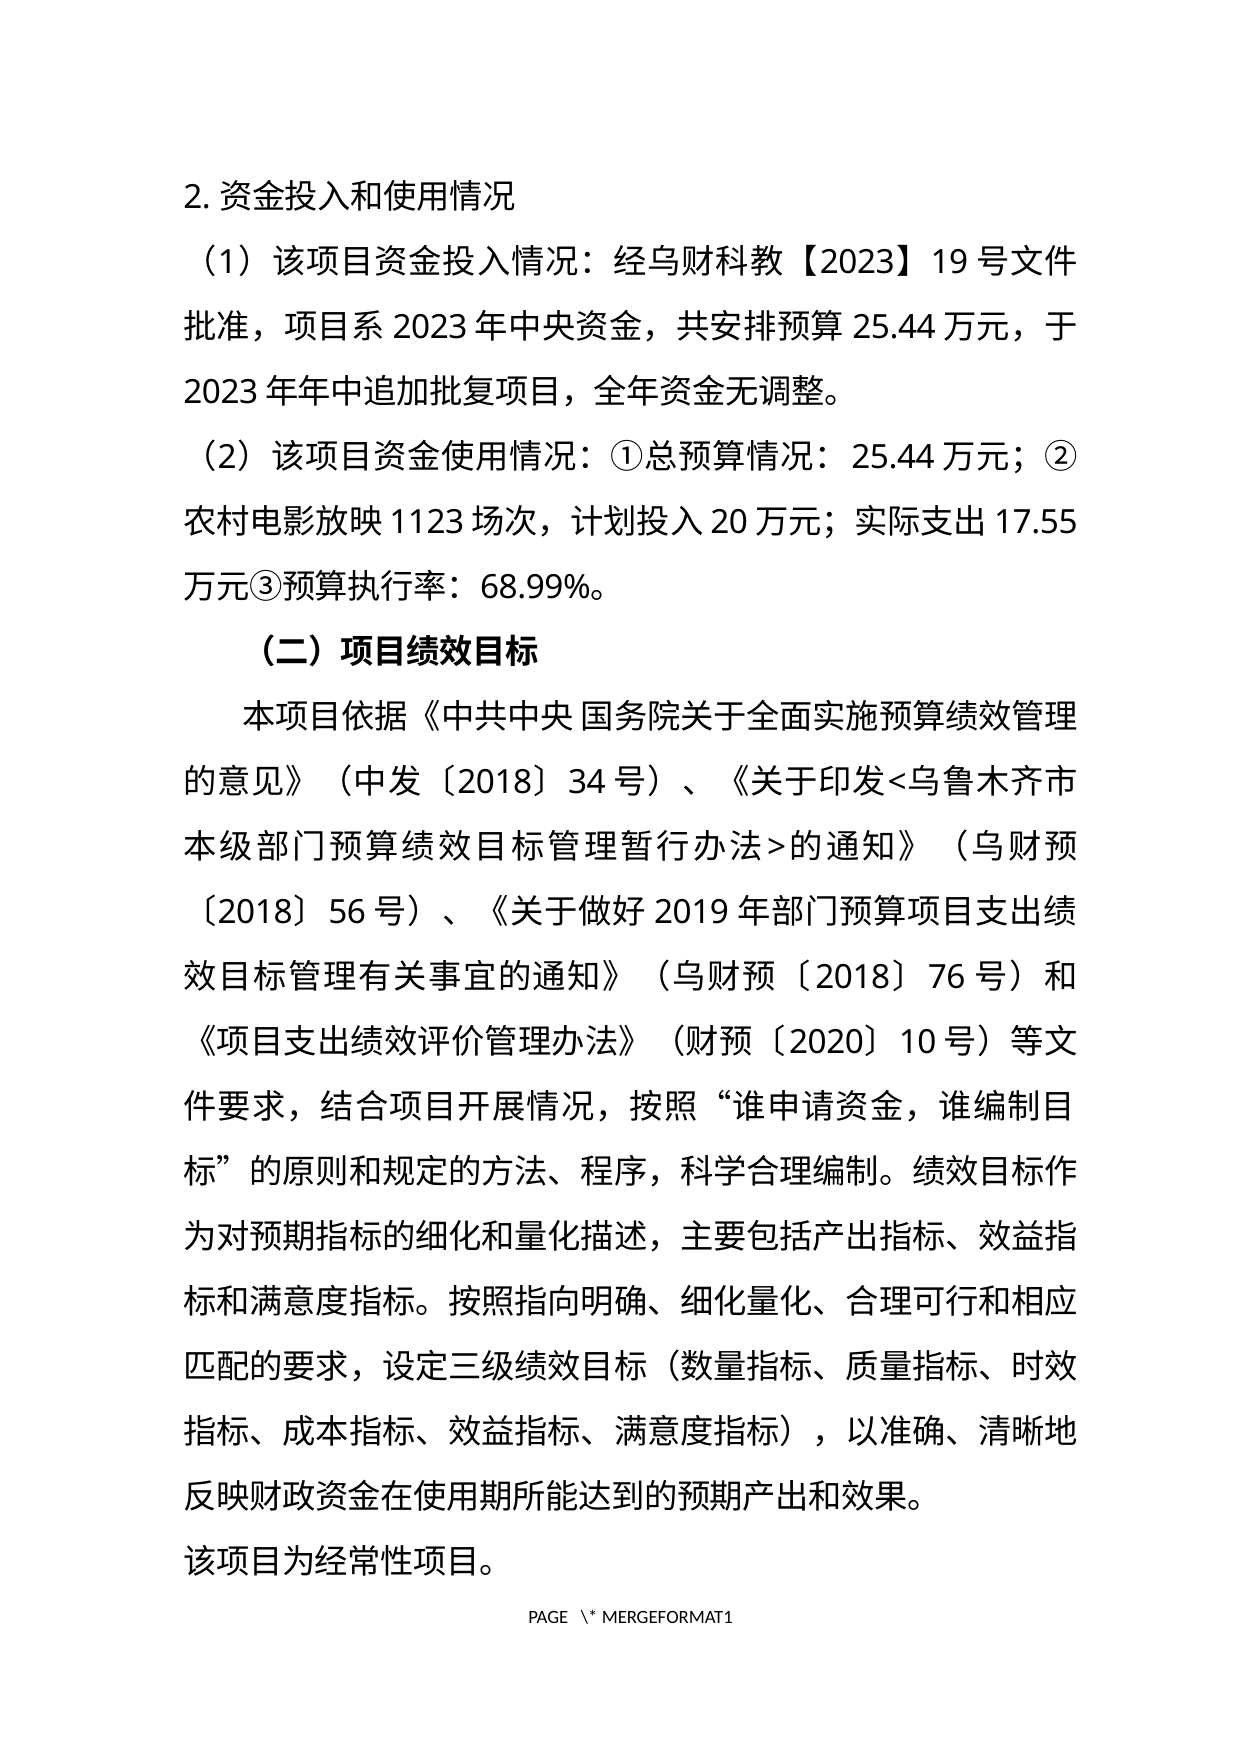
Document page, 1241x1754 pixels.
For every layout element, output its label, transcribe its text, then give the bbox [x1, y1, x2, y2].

text （二）项目绩效目标 [183, 617, 1078, 682]
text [183, 162, 1078, 617]
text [183, 682, 1078, 1592]
